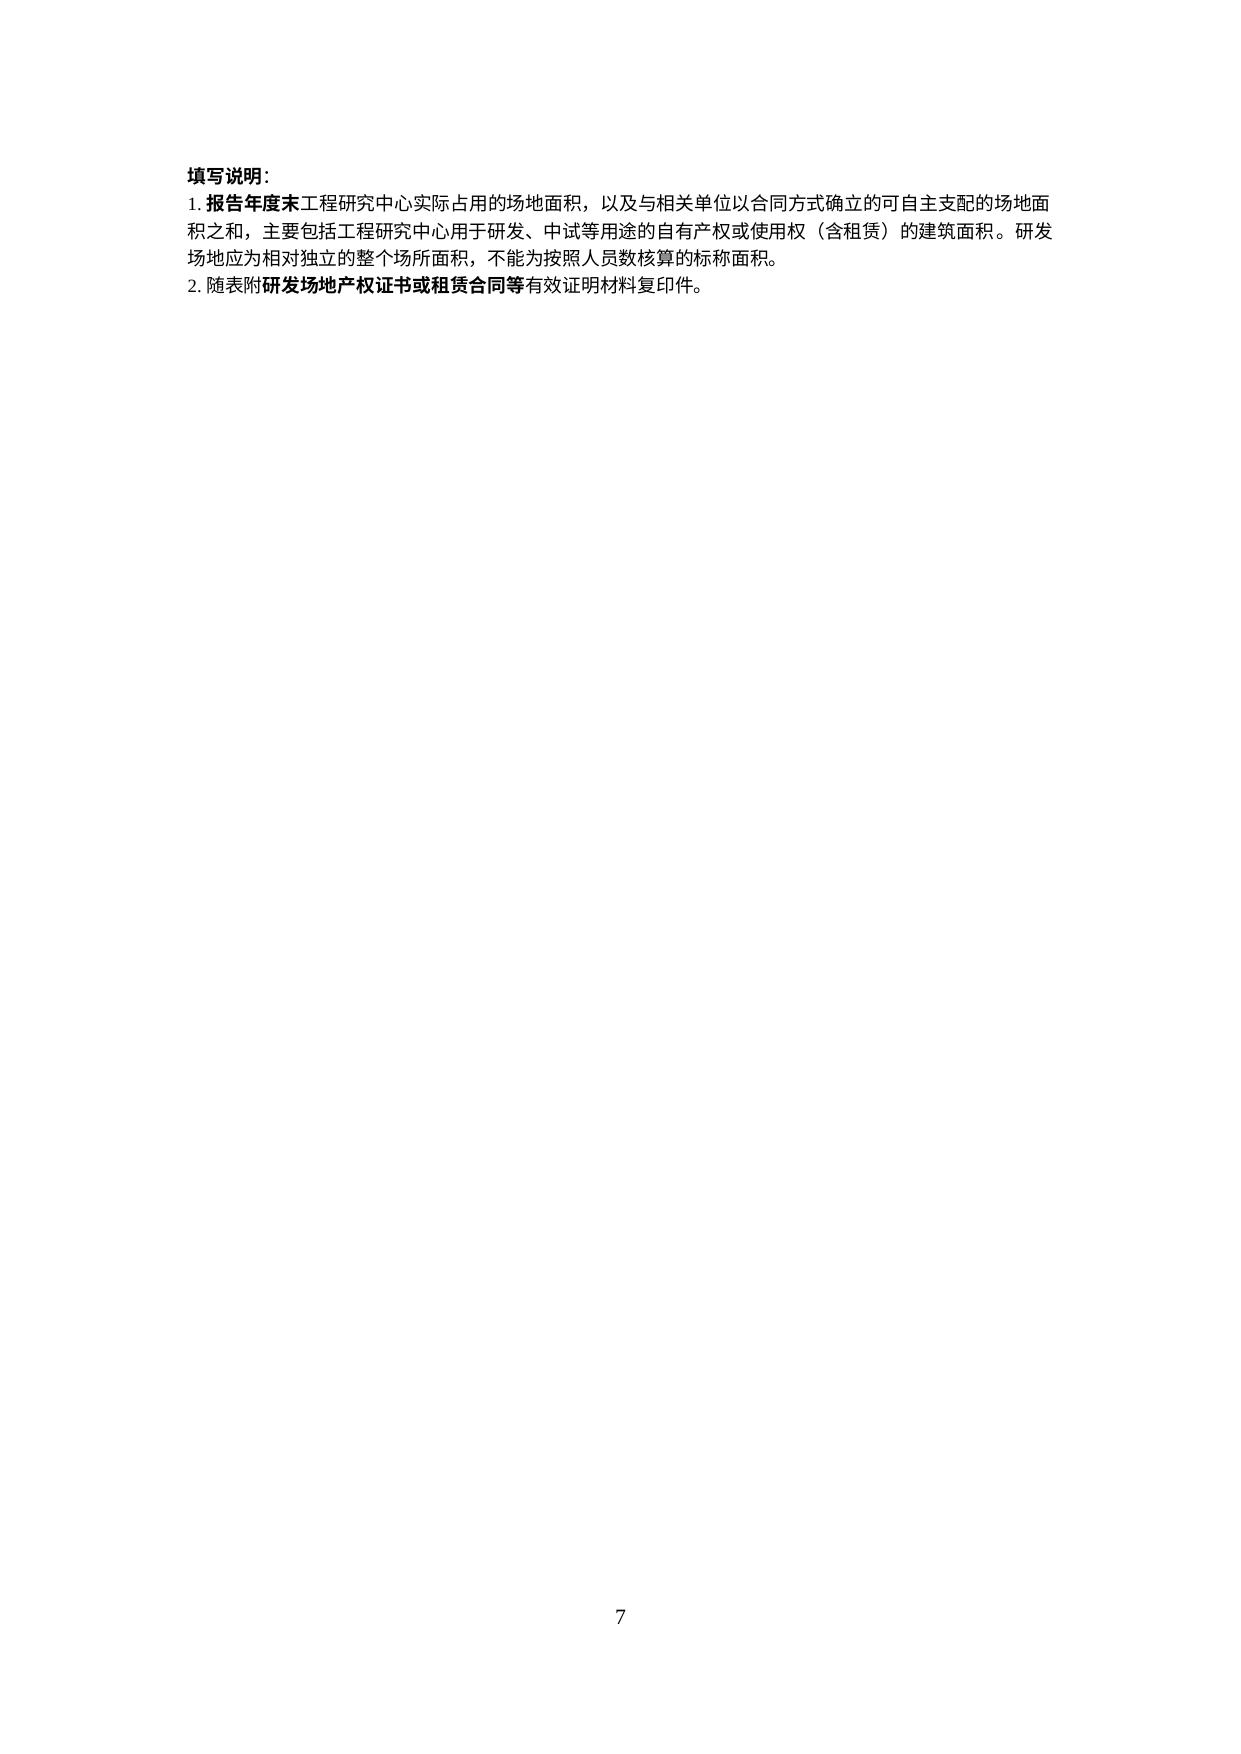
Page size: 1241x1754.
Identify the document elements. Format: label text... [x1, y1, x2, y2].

text 2. 随表附研发场地产权证书或租赁合同等有效证明材料复印件。 [187, 271, 1053, 298]
text 填写说明： [187, 162, 1053, 189]
text 1. 报告年度末工程研究中心实际占用的场地面积，以及与相关单位以合同方式确立的可自主支配的场地面积之和，主要包括工程研究中心用于研发、中试等用途的自有产权或使用权（含租赁）的建筑面积。研发场地应为相对独立的整个场所面积，不能为按照人员数核算的标称面积。 [187, 189, 1053, 271]
